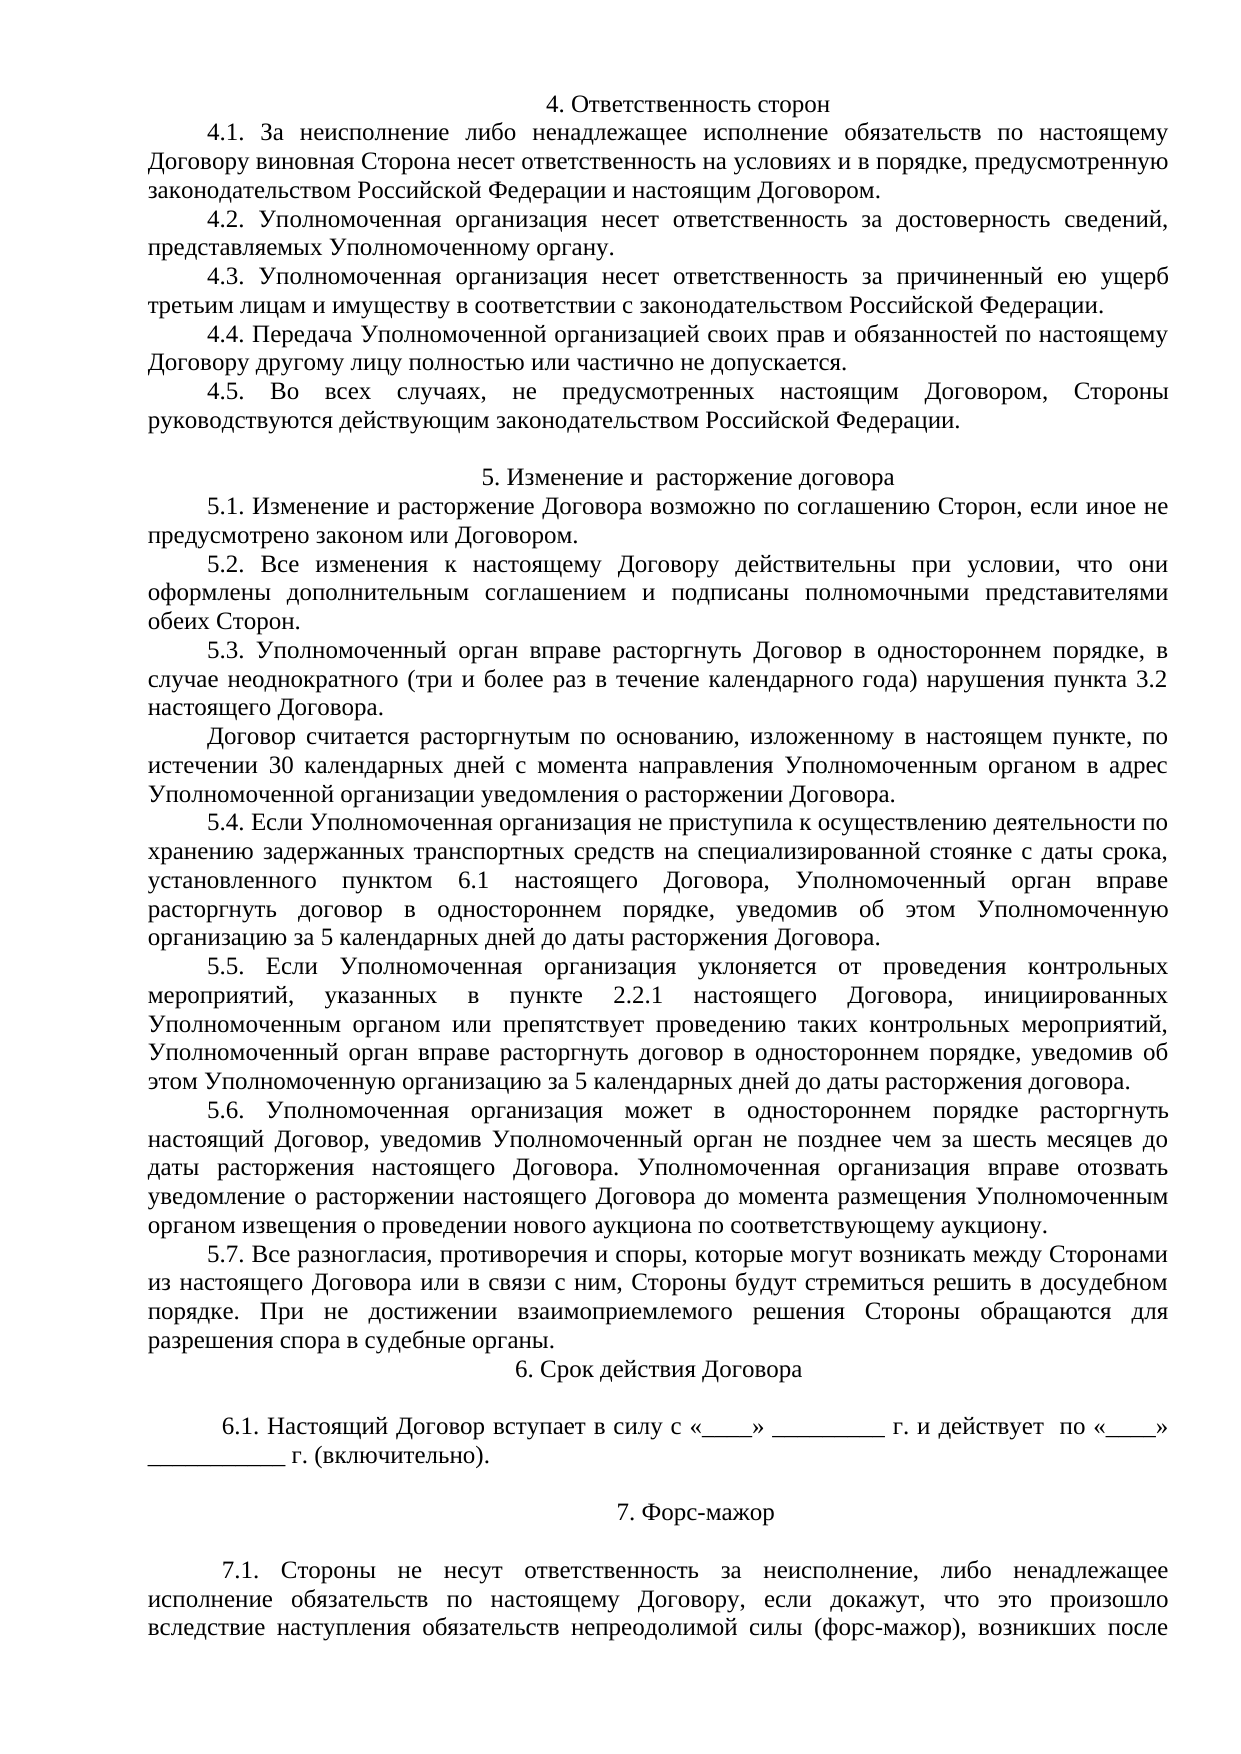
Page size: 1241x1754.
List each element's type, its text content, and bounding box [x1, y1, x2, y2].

text 4.4. Передача Уполномоченной организацией своих прав и обязанностей по настоящему Договору другому лицу полностью или частично не допускается. [148, 319, 1169, 376]
text 5.3. Уполномоченный орган вправе расторгнуть Договор в одностороннем порядке, в случае неоднократного (три и более раз в течение календарного года) нарушения пункта 3.2 настоящего Договора. [148, 635, 1169, 721]
text 4.5. Во всех случаях, не предусмотренных настоящим Договором, Стороны руководствуются действующим законодательством Российской Федерации. [148, 376, 1169, 434]
text 5.5. Если Уполномоченная организация уклоняется от проведения контрольных мероприятий, указанных в пункте 2.2.1 настоящего Договора, инициированных Уполномоченным органом или препятствует проведению таких контрольных мероприятий, Уполномоченный орган вправе расторгнуть договор в одностороннем порядке, уведомив об этом Уполномоченную организацию за 5 календарных дней до даты расторжения договора. [148, 951, 1169, 1095]
text 4.2. Уполномоченная организация несет ответственность за достоверность сведений, представляемых Уполномоченному органу. [148, 204, 1169, 261]
text 4.1. За неисполнение либо ненадлежащее исполнение обязательств по настоящему Договору виновная Сторона несет ответственность на условиях и в порядке, предусмотренную законодательством Российской Федерации и настоящим Договором. [148, 117, 1169, 204]
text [148, 1555, 1169, 1641]
text 6.1. Настоящий Договор вступает в силу с «____» _________ г. и действует по «____» ___________ г. (включительно). [148, 1411, 1169, 1469]
text 5. Изменение и расторжение договора [148, 462, 1169, 491]
text 5.2. Все изменения к настоящему Договору действительны при условии, что они оформлены дополнительным соглашением и подписаны полномочными представителями обеих Сторон. [148, 549, 1169, 635]
text 7. Форс-мажор [148, 1497, 1169, 1526]
text 5.7. Все разногласия, противоречия и споры, которые могут возникать между Сторонами из настоящего Договора или в связи с ним, Стороны будут стремиться решить в досудебном порядке. При не достижении взаимоприемлемого решения Стороны обращаются для разрешения спора в судебные органы. [148, 1239, 1169, 1354]
text Договор считается расторгнутым по основанию, изложенному в настоящем пункте, по истечении 30 календарных дней с момента направления Уполномоченным органом в адрес Уполномоченной организации уведомления о расторжении Договора. [148, 721, 1169, 807]
text 4.3. Уполномоченная организация несет ответственность за причиненный ею ущерб третьим лицам и имуществу в соответствии с законодательством Российской Федерации. [148, 261, 1169, 319]
text 5.1. Изменение и расторжение Договора возможно по соглашению Сторон, если иное не предусмотрено законом или Договором. [148, 491, 1169, 549]
text 6. Срок действия Договора [148, 1354, 1169, 1382]
text 5.4. Если Уполномоченная организация не приступила к осуществлению деятельности по хранению задержанных транспортных средств на специализированной стоянке с даты срока, установленного пунктом 6.1 настоящего Договора, Уполномоченный орган вправе расторгнуть договор в одностороннем порядке, уведомив об этом Уполномоченную организацию за 5 календарных дней до даты расторжения Договора. [148, 807, 1169, 951]
text 4. Ответственность сторон [148, 89, 1169, 117]
text 5.6. Уполномоченная организация может в одностороннем порядке расторгнуть настоящий Договор, уведомив Уполномоченный орган не позднее чем за шесть месяцев до даты расторжения настоящего Договора. Уполномоченная организация вправе отозвать уведомление о расторжении настоящего Договора до момента размещения Уполномоченным органом извещения о проведении нового аукциона по соответствующему аукциону. [148, 1095, 1169, 1239]
